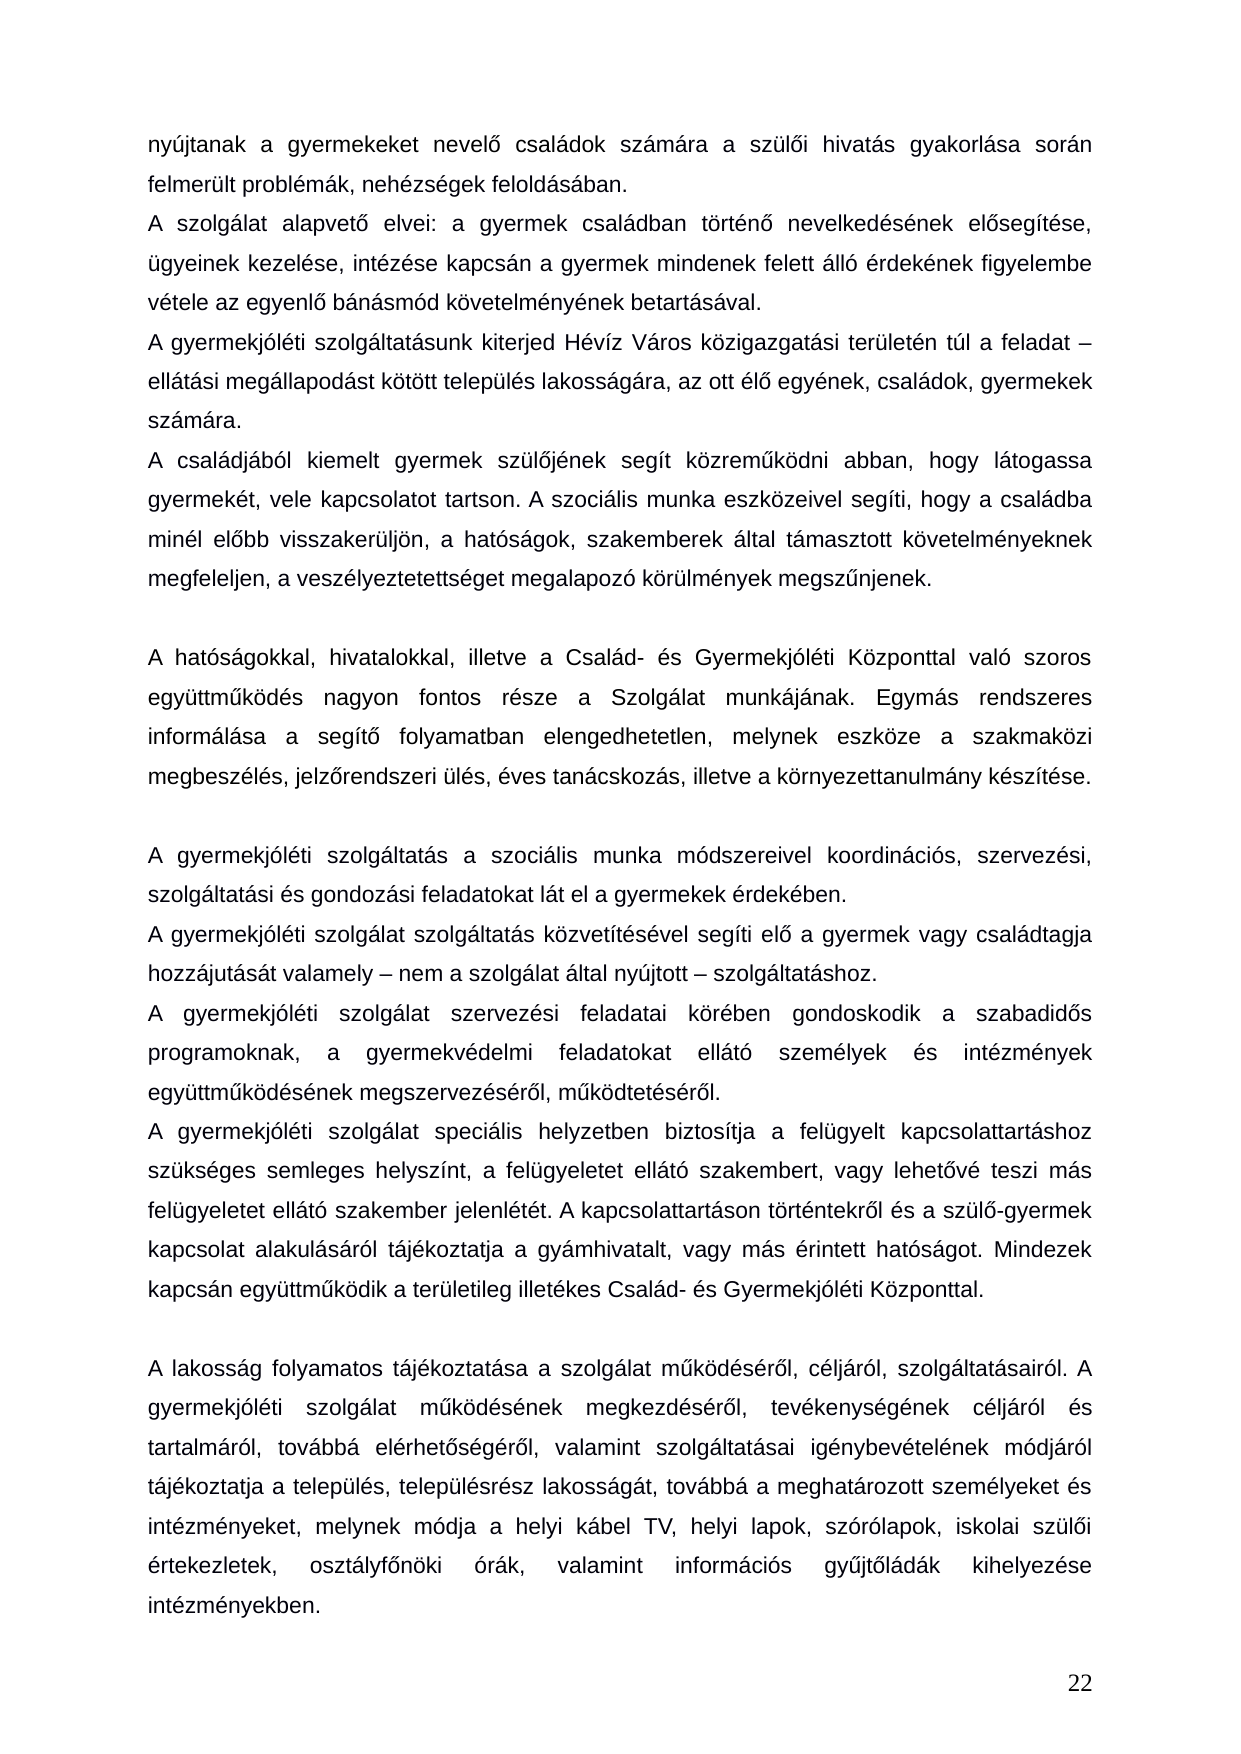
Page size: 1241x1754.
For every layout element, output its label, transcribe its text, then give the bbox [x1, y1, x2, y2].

text A lakosság folyamatos tájékoztatása a szolgálat működéséről, céljáról, szolgáltatásairól. A gyermekjóléti szolgálat működésének megkezdéséről, tevékenységének céljáról és tartalmáról, továbbá elérhetőségéről, valamint szolgáltatásai igénybevételének módjáról tájékoztatja a település, településrész lakosságát, továbbá a meghatározott személyeket és intézményeket, melynek módja a helyi kábel TV, helyi lapok, szórólapok, iskolai szülői értekezletek, osztályfőnöki órák, valamint információs gyűjtőládák kihelyezése intézményekben. [148, 1355, 1093, 1618]
text A hatóságokkal, hivatalokkal, illetve a Család- és Gyermekjóléti Központtal való szoros együttműködés nagyon fontos része a Szolgálat munkájának. Egymás rendszeres informálása a segítő folyamatban elengedhetetlen, melynek eszköze a szakmaközi megbeszélés, jelzőrendszeri ülés, éves tanácskozás, illetve a környezettanulmány készítése. [148, 644, 1093, 789]
text A gyermekjóléti szolgáltatás a szociális munka módszereivel koordinációs, szervezési, szolgáltatási és gondozási feladatokat lát el a gyermekek érdekében. [148, 842, 1093, 907]
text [148, 131, 1093, 197]
text A szolgálat alapvető elvei: a gyermek családban történő nevelkedésének elősegítése, ügyeinek kezelése, intézése kapcsán a gyermek mindenek felett álló érdekének figyelembe vétele az egyenlő bánásmód követelményének betartásával. [148, 210, 1093, 315]
text A gyermekjóléti szolgáltatásunk kiterjed Hévíz Város közigazgatási területén túl a feladat – ellátási megállapodást kötött település lakosságára, az ott élő egyének, családok, gyermekek számára. [148, 328, 1093, 434]
text A gyermekjóléti szolgálat szolgáltatás közvetítésével segíti elő a gyermek vagy családtagja hozzájutását valamely – nem a szolgálat által nyújtott – szolgáltatáshoz. [148, 921, 1093, 986]
text A családjából kiemelt gyermek szülőjének segít közreműködni abban, hogy látogassa gyermekét, vele kapcsolatot tartson. A szociális munka eszközeivel segíti, hogy a családba minél előbb visszakerüljön, a hatóságok, szakemberek által támasztott követelményeknek megfeleljen, a veszélyeztetettséget megalapozó körülmények megszűnjenek. [148, 447, 1093, 592]
text A gyermekjóléti szolgálat szervezési feladatai körében gondoskodik a szabadidős programoknak, a gyermekvédelmi feladatokat ellátó személyek és intézmények együttműködésének megszervezéséről, működtetéséről. [148, 999, 1093, 1105]
text A gyermekjóléti szolgálat speciális helyzetben biztosítja a felügyelt kapcsolattartáshoz szükséges semleges helyszínt, a felügyeletet ellátó szakembert, vagy lehetővé teszi más felügyeletet ellátó szakember jelenlétét. A kapcsolattartáson történtekről és a szülő-gyermek kapcsolat alakulásáról tájékoztatja a gyámhivatalt, vagy más érintett hatóságot. Mindezek kapcsán együttműködik a területileg illetékes Család- és Gyermekjóléti Központtal. [148, 1118, 1093, 1302]
